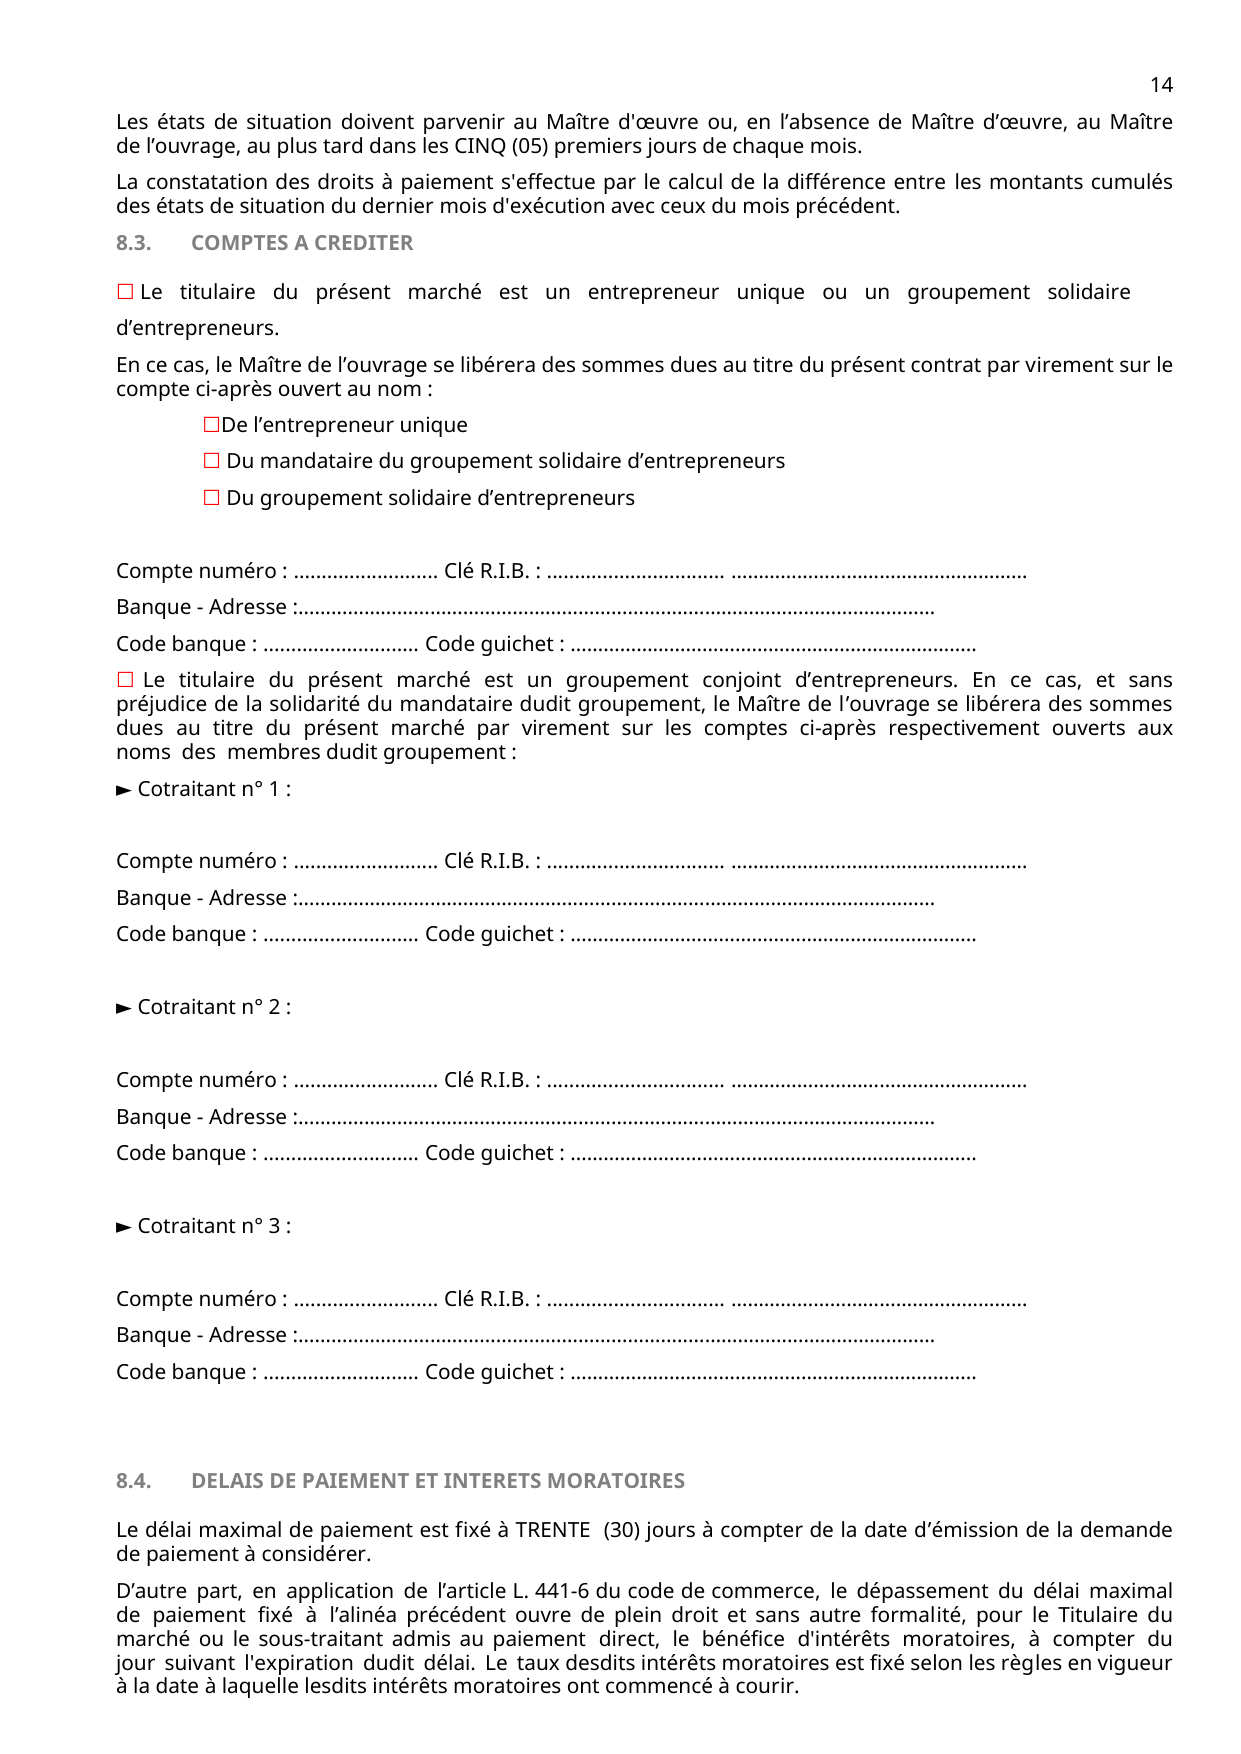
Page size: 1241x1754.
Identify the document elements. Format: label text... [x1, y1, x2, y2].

text Compte numéro : .......................... Clé R.I.B. : ................................ ……………………………………………… [116, 850, 1173, 874]
text Les états de situation doivent parvenir au Maître d'œuvre ou, en l’absence de Maître d’œuvre, au Maître de l’ouvrage, au plus tard dans les CINQ (05) premiers jours de chaque mois. [116, 110, 1173, 158]
text Banque - Adresse :…………………………………………………………..………………………………………… [116, 596, 1173, 619]
text La constatation des droits à paiement s'effectue par le calcul de la différence entre les montants cumulés des états de situation du dernier mois d'exécution avec ceux du mois précédent. [116, 171, 1173, 218]
text Banque - Adresse :…………………………………………………………..………………………………………… [116, 1324, 1173, 1348]
text d’entrepreneurs. [116, 316, 1173, 340]
text En ce cas, le Maître de l’ouvrage se libérera des sommes dues au titre du présent contrat par virement sur le compte ci-après ouvert au nom : [116, 353, 1173, 401]
text ► Cotraitant n° 2 : [116, 996, 1173, 1019]
text Du groupement solidaire d’entrepreneurs [202, 486, 1173, 510]
text Compte numéro : .......................... Clé R.I.B. : ................................ ……………………………………………… [116, 1068, 1173, 1092]
text ► Cotraitant n° 3 : [116, 1214, 1173, 1238]
subtitle DELAIS DE PAIEMENT ET INTERETS MORATOIRES [116, 1469, 1173, 1493]
text Le titulaire du présent marché est un groupement conjoint d’entrepreneurs. En ce cas, et sans préjudice de la solidarité du mandataire dudit groupement, le Maître de l’ouvrage se libérera des sommes dues au titre du présent marché par virement sur les comptes ci-après respectivement ouverts aux noms des membres dudit groupement : [116, 668, 1173, 764]
text Du mandataire du groupement solidaire d’entrepreneurs [202, 450, 1173, 474]
text Code banque : ............................ Code guichet : ……………………………………………………………….. [116, 1141, 1173, 1165]
text Code banque : ............................ Code guichet : ……………………………………………………………….. [116, 632, 1173, 656]
text Code banque : ............................ Code guichet : ……………………………………………………………….. [116, 1360, 1173, 1384]
text De l’entrepreneur unique [202, 413, 1173, 437]
text Code banque : ............................ Code guichet : ……………………………………………………………….. [116, 923, 1173, 947]
text ► Cotraitant n° 1 : [116, 777, 1173, 801]
subtitle COMPTES A CREDITER [116, 231, 1173, 255]
text Banque - Adresse :…………………………………………………………..………………………………………… [116, 886, 1173, 910]
text Compte numéro : .......................... Clé R.I.B. : ................................ ……………………………………………… [116, 559, 1173, 583]
text Le titulaire du présent marché est un entrepreneur unique ou un groupement solidaire [116, 280, 1173, 304]
text D’autre part, en application de l’article L. 441-6 du code de commerce, le dépassement du délai maximal de paiement fixé à l’alinéa précédent ouvre de plein droit et sans autre formalité, pour le Titulaire du marché ou le sous-traitant admis au paiement direct, le bénéfice d'intérêts moratoires, à compter du jour suivant l'expiration dudit délai. Le taux desdits intérêts moratoires est fixé selon les règles en vigueur à la date à laquelle lesdits intérêts moratoires ont commencé à courir. [116, 1579, 1173, 1699]
text Le délai maximal de paiement est fixé à TRENTE (30) jours à compter de la date d’émission de la demande de paiement à considérer. [116, 1518, 1173, 1566]
text Banque - Adresse :…………………………………………………………..………………………………………… [116, 1105, 1173, 1129]
text Compte numéro : .......................... Clé R.I.B. : ................................ ……………………………………………… [116, 1287, 1173, 1311]
